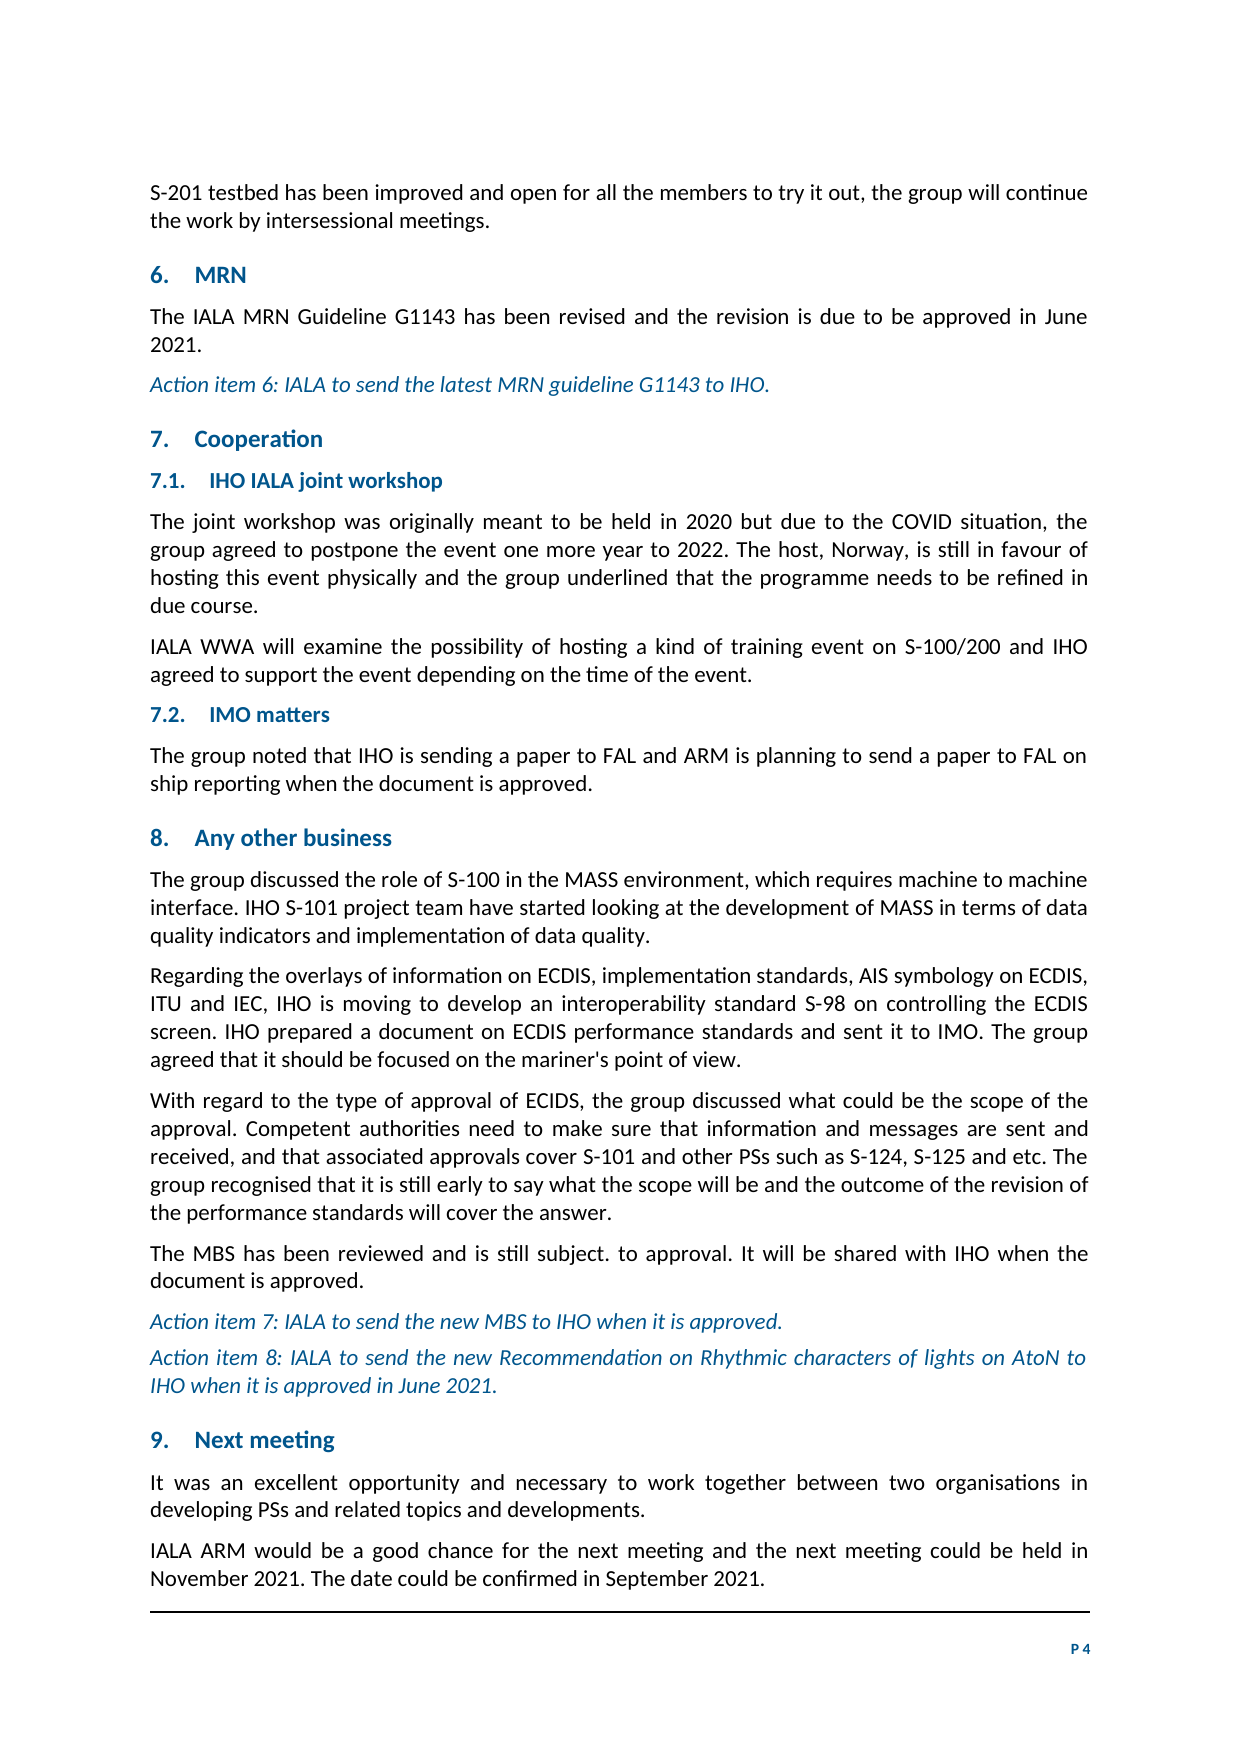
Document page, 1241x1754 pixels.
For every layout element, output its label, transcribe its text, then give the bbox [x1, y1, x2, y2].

text The IALA MRN Guideline G1143 has been revised and the revision is due to be approved in June 2021. [150, 302, 1090, 358]
text The joint workshop was originally meant to be held in 2020 but due to the COVID situation, the group agreed to postpone the event one more year to 2022. The host, Norway, is still in favour of hosting this event physically and the group underlined that the programme needs to be refined in due course. [150, 507, 1090, 619]
text With regard to the type of approval of ECIDS, the group discussed what could be the scope of the approval. Competent authorities need to make sure that information and messages are sent and received, and that associated approvals cover S-101 and other PSs such as S-124, S-125 and etc. The group recognised that it is still early to say what the scope will be and the outcome of the revision of the performance standards will cover the answer. [150, 1086, 1090, 1226]
subtitle Cooperation [150, 424, 1090, 454]
subtitle Any other business [150, 822, 1090, 852]
subtitle MRN [150, 259, 1090, 289]
subtitle IHO IALA joint workshop [150, 467, 1016, 495]
text The MBS has been reviewed and is still subject. to approval. It will be shared with IHO when the document is approved. [150, 1239, 1090, 1295]
text Action item 6: IALA to send the latest MRN guideline G1143 to IHO. [150, 371, 1090, 399]
text Regarding the overlays of information on ECDIS, implementation standards, AIS symbology on ECDIS, ITU and IEC, IHO is moving to develop an interoperability standard S-98 on controlling the ECDIS screen. IHO prepared a document on ECDIS performance standards and sent it to IMO. The group agreed that it should be focused on the mariner's point of view. [150, 961, 1090, 1073]
text The group noted that IHO is sending a paper to FAL and ARM is planning to send a paper to FAL on ship reporting when the document is approved. [150, 741, 1090, 797]
text It was an excellent opportunity and necessary to work together between two organisations in developing PSs and related topics and developments. [150, 1468, 1090, 1524]
text IALA ARM would be a good chance for the next meeting and the next meeting could be held in November 2021. The date could be confirmed in September 2021. [150, 1536, 1090, 1592]
text Action item 7: IALA to send the new MBS to IHO when it is approved. [150, 1307, 1090, 1335]
text The group discussed the role of S-100 in the MASS environment, which requires machine to machine interface. IHO S-101 project team have started looking at the development of MASS in terms of data quality indicators and implementation of data quality. [150, 865, 1090, 949]
subtitle IMO matters [150, 700, 1016, 728]
subtitle Next meeting [150, 1424, 1090, 1455]
text S-201 testbed has been improved and open for all the members to try it out, the group will continue the work by intersessional meetings. [150, 178, 1090, 234]
text IALA WWA will examine the possibility of hosting a kind of training event on S-100/200 and IHO agreed to support the event depending on the time of the event. [150, 632, 1090, 688]
text Action item 8: IALA to send the new Recommendation on Rhythmic characters of lights on AtoN to IHO when it is approved in June 2021. [150, 1343, 1090, 1399]
